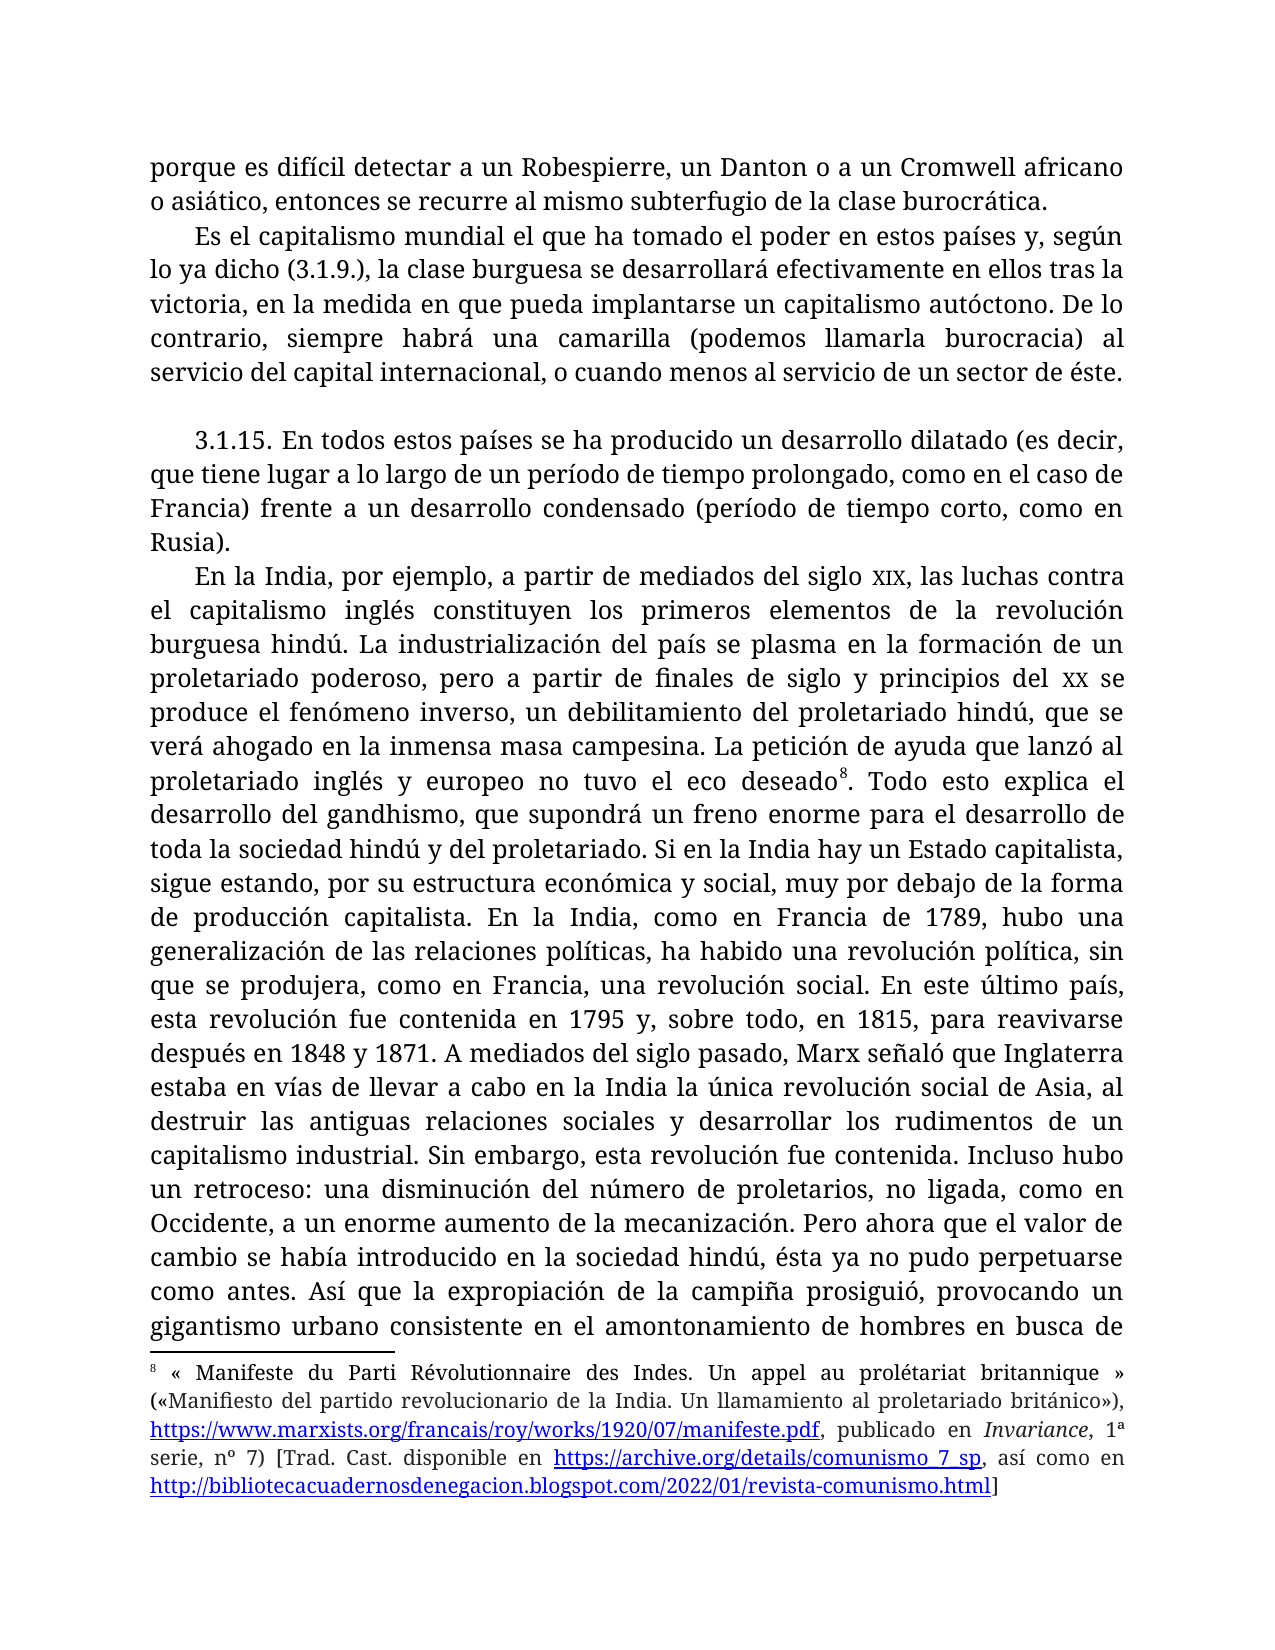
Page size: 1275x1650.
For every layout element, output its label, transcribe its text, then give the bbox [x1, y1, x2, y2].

text Es el capitalismo mundial el que ha tomado el poder en estos países y, según lo ya dicho (3.1.9.), la clase burguesa se desarrollará efectivamente en ellos tras la victoria, en la medida en que pueda implantarse un capitalismo autóctono. De lo contrario, siempre habrá una camarilla (podemos llamarla burocracia) al servicio del capital internacional, o cuando menos al servicio de un sector de éste. [150, 218, 1125, 388]
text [150, 150, 1125, 218]
text 3.1.15. En todos estos países se ha producido un desarrollo dilatado (es decir, que tiene lugar a lo largo de un período de tiempo prolongado, como en el caso de Francia) frente a un desarrollo condensado (período de tiempo corto, como en Rusia). [150, 422, 1125, 559]
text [150, 559, 1125, 1342]
